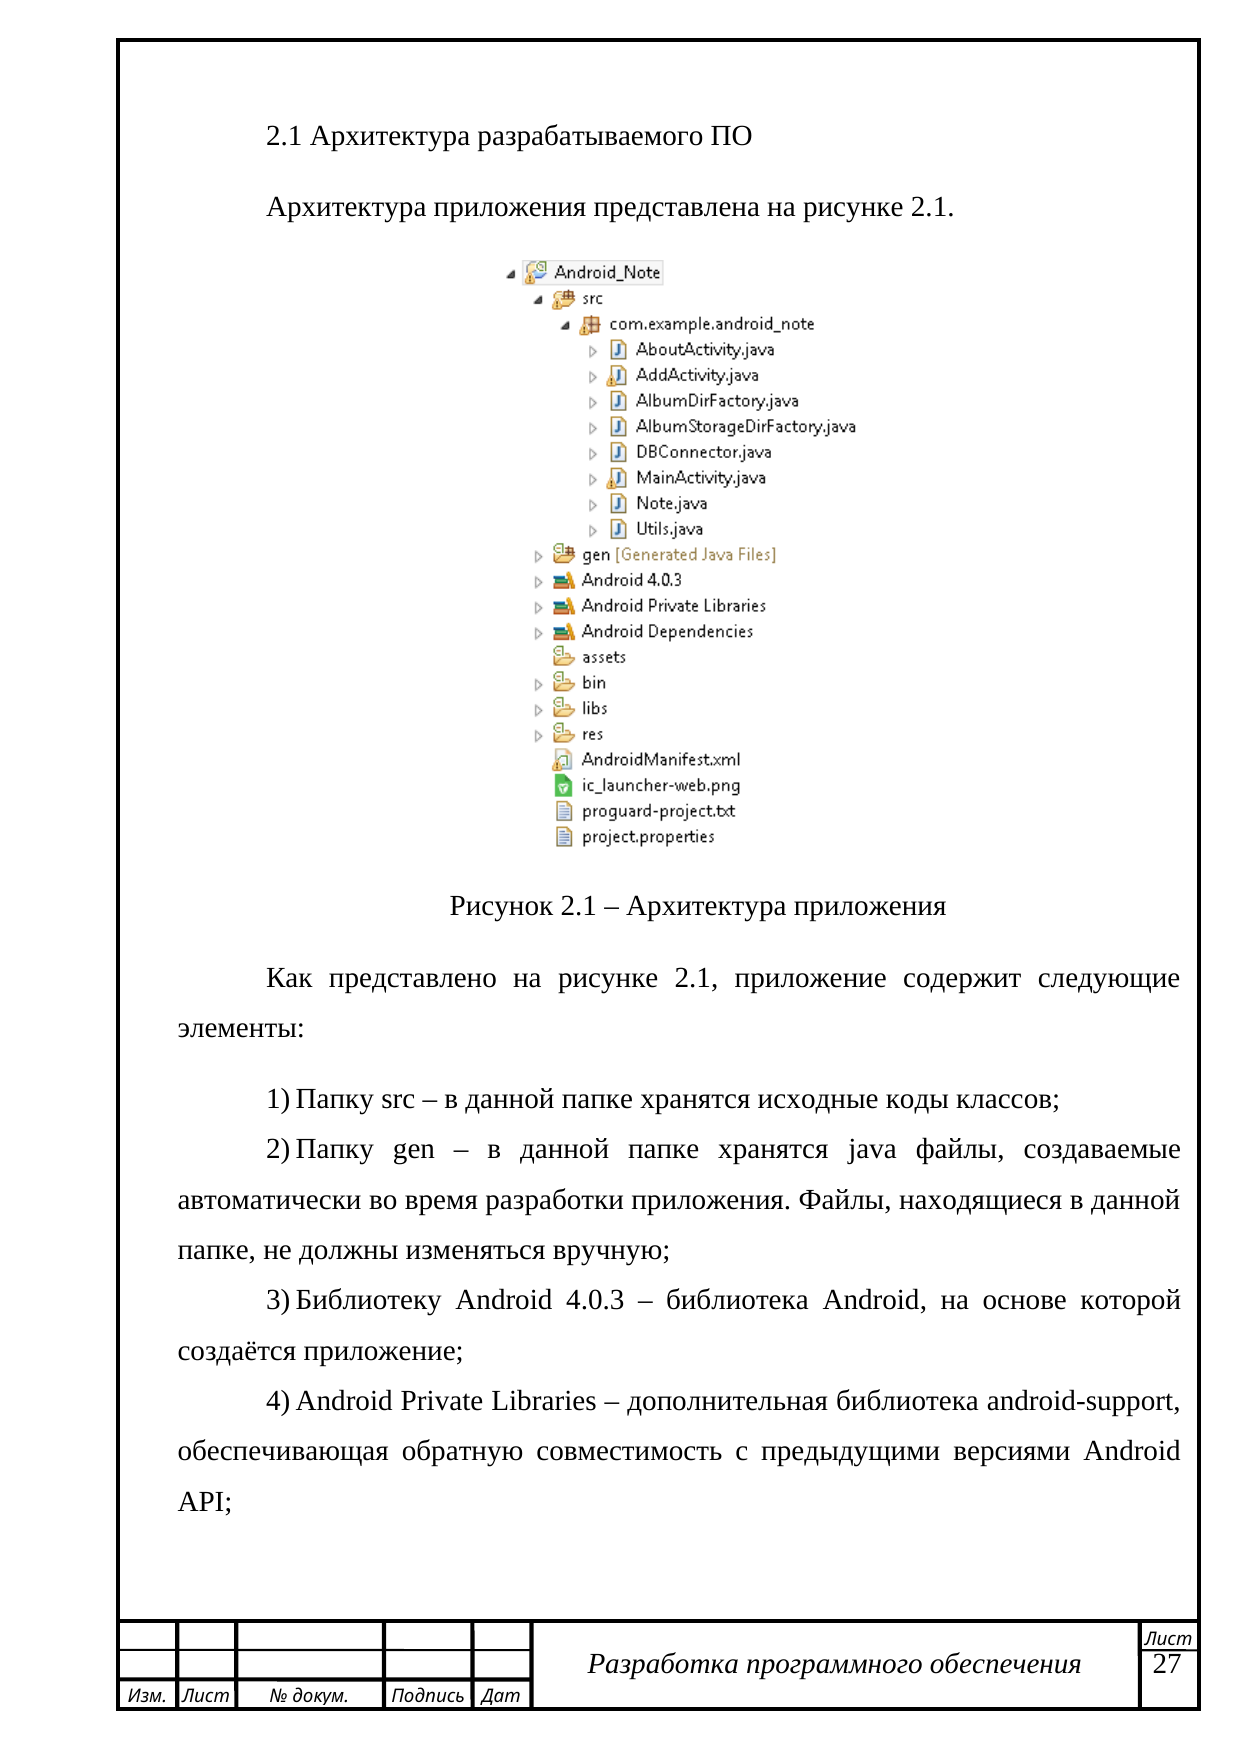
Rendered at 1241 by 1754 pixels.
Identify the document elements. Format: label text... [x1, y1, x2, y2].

picture [498, 260, 861, 851]
text 2.1 Архитектура разрабатываемого ПО [177, 118, 1181, 152]
text Рисунок 2.1 – Архитектура приложения [177, 888, 1181, 922]
list Библиотеку Android 4.0.3 – библиотека Android, на основе которой создаётся приложение; [177, 1282, 1181, 1366]
text Архитектура приложения представлена на рисунке 2.1. [177, 189, 1181, 223]
list Android Private Libraries – дополнительная библиотека android-support, обеспечивающая обратную совместимость с предыдущими версиями Android API; [177, 1383, 1181, 1517]
text Как представлено на рисунке 2.1, приложение содержит следующие элементы: [177, 960, 1181, 1043]
list Папку gen – в данной папке хранятся java файлы, создаваемые автоматически во время разработки приложения. Файлы, находящиеся в данной папке, не должны изменяться вручную; [177, 1131, 1181, 1266]
list Папку src – в данной папке хранятся исходные коды классов; [177, 1081, 1181, 1115]
